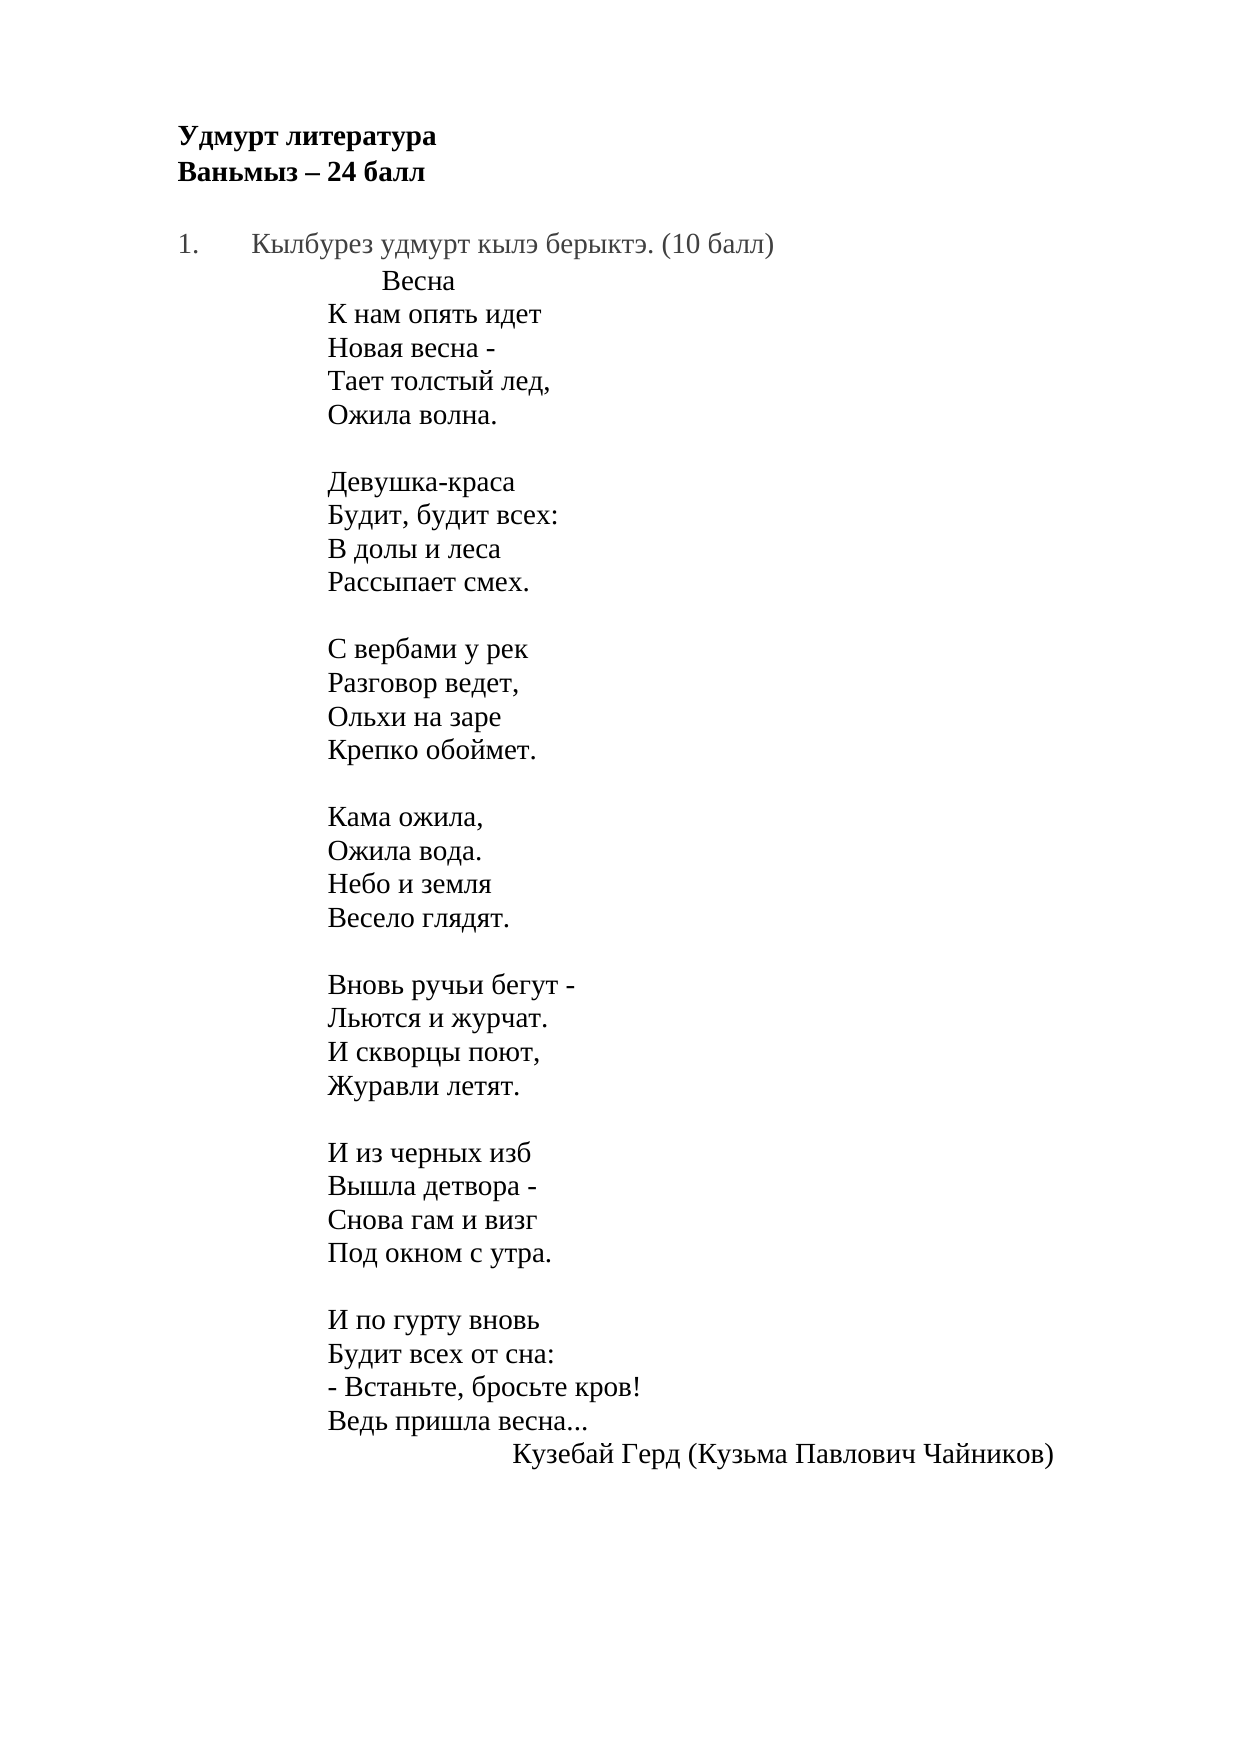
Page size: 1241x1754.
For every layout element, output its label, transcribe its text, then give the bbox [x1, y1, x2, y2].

text К нам опять идет [327, 296, 1152, 330]
text С вербами у рек [327, 632, 1152, 665]
text 1. Кылбурез удмурт кылэ берыктэ. (10 балл) [177, 227, 1152, 260]
text Кузебай Герд (Кузьма Павлович Чайников) [327, 1437, 1152, 1470]
text Вновь ручьи бегут - [327, 967, 1152, 1001]
text И скворцы поют, [327, 1034, 1152, 1068]
text Вышла детвора - [327, 1168, 1152, 1202]
text Ожила вода. [327, 833, 1152, 866]
text Под окном с утра. [327, 1235, 1152, 1269]
text Журавли летят. [327, 1068, 1152, 1101]
text Ожила волна. [327, 397, 1152, 430]
text И по гурту вновь [327, 1302, 1152, 1336]
text Снова гам и визг [327, 1202, 1152, 1235]
text Будит, будит всех: [327, 497, 1152, 531]
text Весна [177, 263, 1152, 296]
text Кама ожила, [327, 799, 1152, 833]
text Крепко обоймет. [327, 732, 1152, 766]
text Ведь пришла весна... [327, 1403, 1152, 1437]
text Ваньмыз – 24 балл [177, 154, 1152, 188]
text Весело глядят. [327, 900, 1152, 933]
text И из черных изб [327, 1135, 1152, 1168]
text Тает толстый лед, [327, 363, 1152, 397]
text В долы и леса [327, 531, 1152, 564]
text Удмурт литература [177, 118, 1152, 152]
text Ольхи на заре [327, 699, 1152, 732]
text Разговор ведет, [327, 665, 1152, 699]
text Новая весна - [327, 330, 1152, 363]
text - Встаньте, бросьте кров! [327, 1369, 1152, 1403]
text Будит всех от сна: [327, 1336, 1152, 1369]
text Льются и журчат. [327, 1001, 1152, 1034]
text Девушка-краса [327, 464, 1152, 497]
text Рассыпает смех. [327, 564, 1152, 598]
text Небо и земля [327, 866, 1152, 900]
